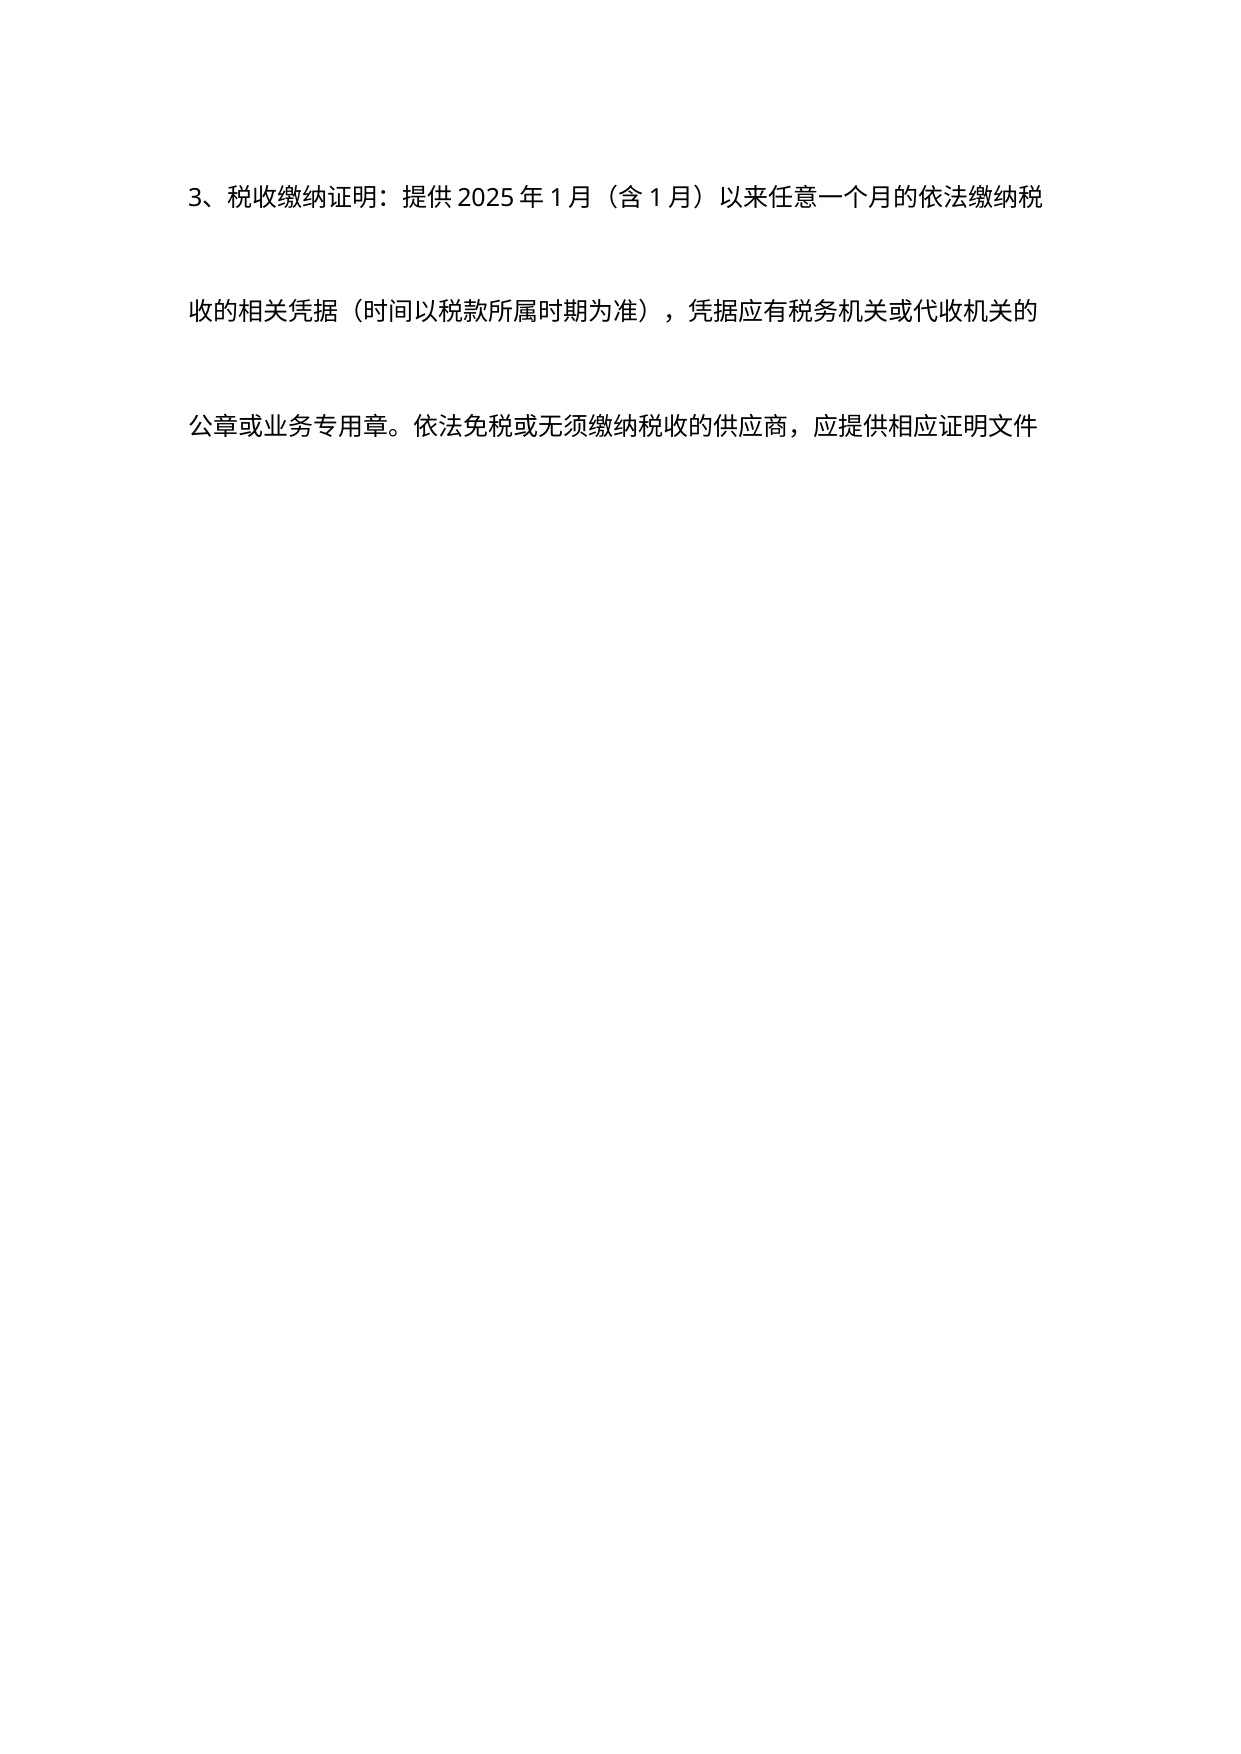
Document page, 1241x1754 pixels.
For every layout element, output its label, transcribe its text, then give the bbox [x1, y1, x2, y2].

text 3、税收缴纳证明：提供2025年1月（含1月）以来任意一个月的依法缴纳税收的相关凭据（时间以税款所属时期为准），凭据应有税务机关或代收机关的公章或业务专用章。依法免税或无须缴纳税收的供应商，应提供相应证明文件 [188, 162, 1052, 457]
